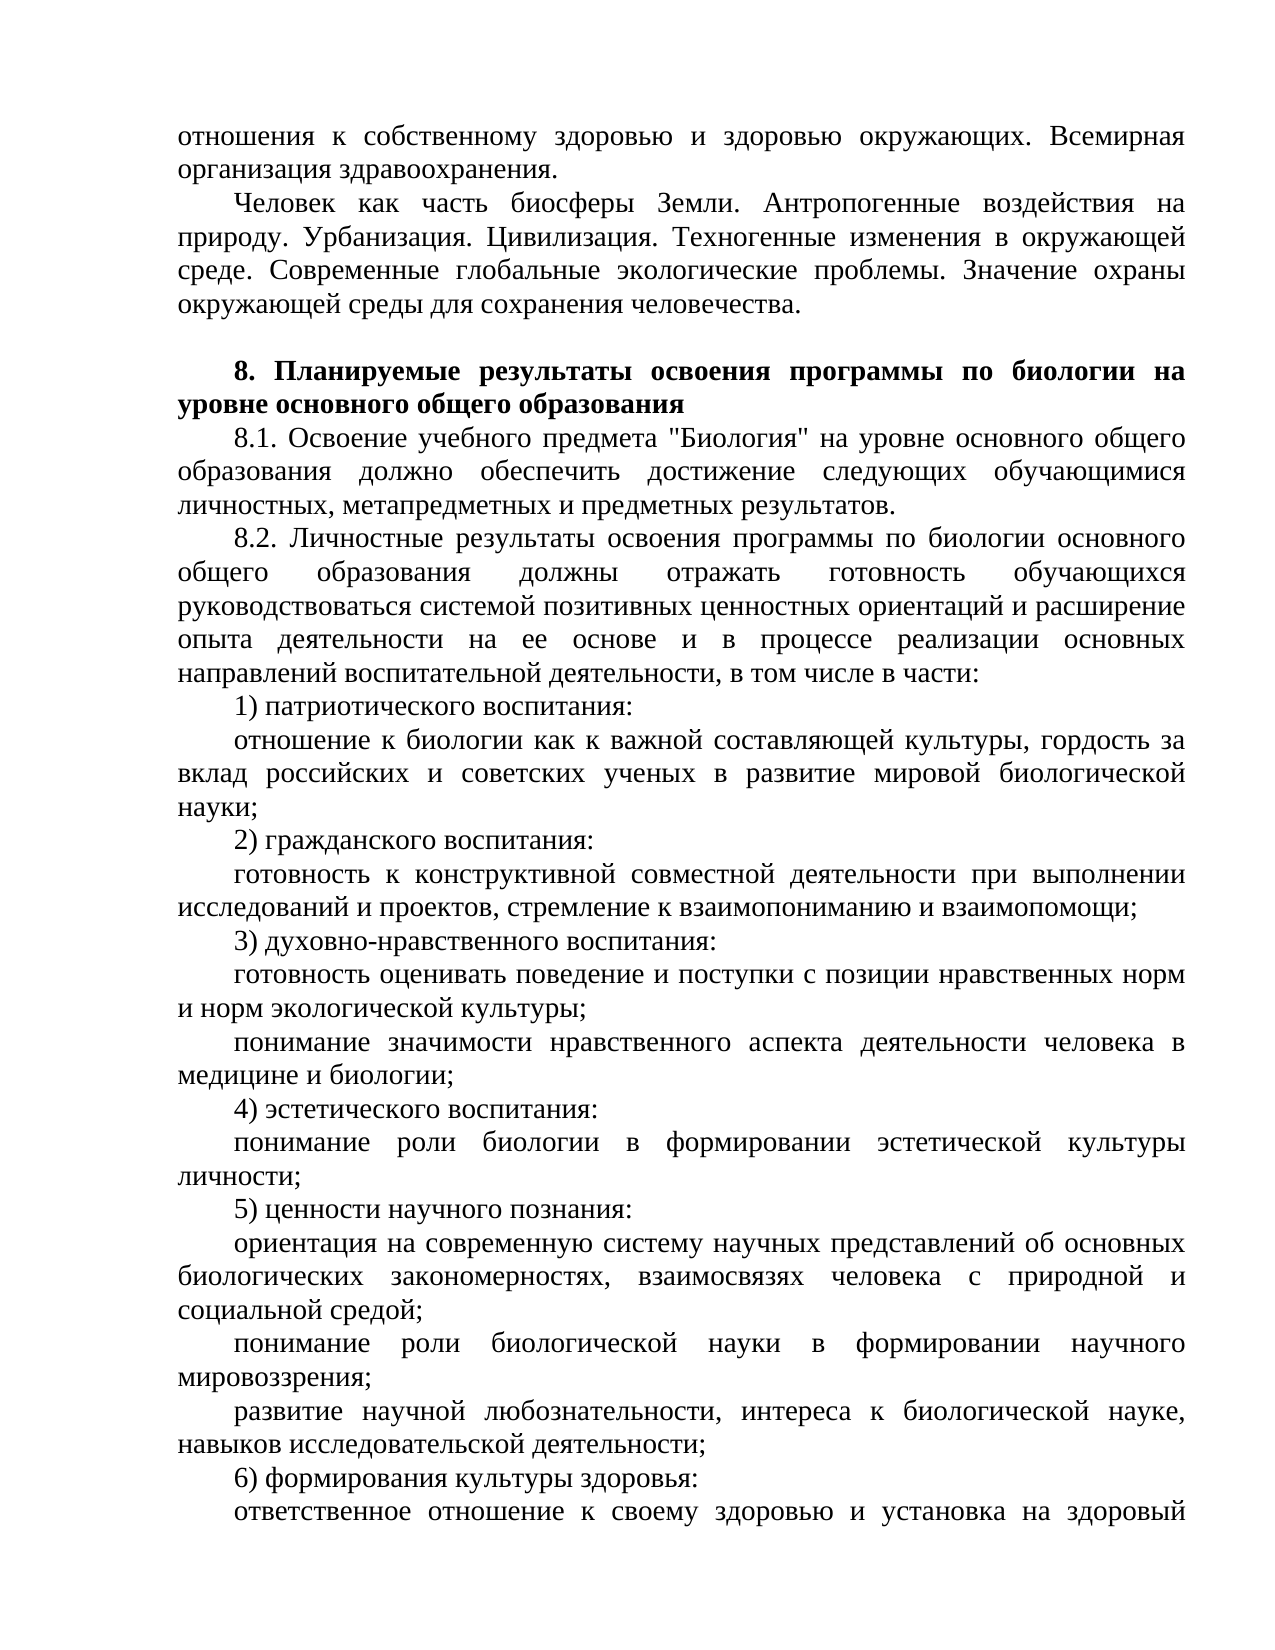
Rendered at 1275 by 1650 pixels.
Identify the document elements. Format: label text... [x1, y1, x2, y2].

text 6) формирования культуры здоровья: [177, 1460, 1186, 1493]
text понимание роли биологии в формировании эстетической культуры личности; [177, 1124, 1186, 1191]
text 8.1. Освоение учебного предмета "Биология" на уровне основного общего образования должно обеспечить достижение следующих обучающимися личностных, метапредметных и предметных результатов. [177, 420, 1186, 521]
text 1) патриотического воспитания: [177, 688, 1186, 722]
text понимание роли биологической науки в формировании научного мировоззрения; [177, 1326, 1186, 1393]
text ориентация на современную систему научных представлений об основных биологических закономерностях, взаимосвязях человека с природной и социальной средой; [177, 1225, 1186, 1326]
text 5) ценности научного познания: [177, 1191, 1186, 1225]
text 4) эстетического воспитания: [177, 1091, 1186, 1124]
text отношение к биологии как к важной составляющей культуры, гордость за вклад российских и советских ученых в развитие мировой биологической науки; [177, 722, 1186, 822]
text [177, 118, 1186, 185]
text развитие научной любознательности, интереса к биологической науке, навыков исследовательской деятельности; [177, 1393, 1186, 1460]
text готовность к конструктивной совместной деятельности при выполнении исследований и проектов, стремление к взаимопониманию и взаимопомощи; [177, 856, 1186, 923]
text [177, 1493, 1186, 1527]
text Человек как часть биосферы Земли. Антропогенные воздействия на природу. Урбанизация. Цивилизация. Техногенные изменения в окружающей среде. Современные глобальные экологические проблемы. Значение охраны окружающей среды для сохранения человечества. [177, 185, 1186, 319]
text 8.2. Личностные результаты освоения программы по биологии основного общего образования должны отражать готовность обучающихся руководствоваться системой позитивных ценностных ориентаций и расширение опыта деятельности на ее основе и в процессе реализации основных направлений воспитательной деятельности, в том числе в части: [177, 521, 1186, 688]
text понимание значимости нравственного аспекта деятельности человека в медицине и биологии; [177, 1024, 1186, 1091]
text готовность оценивать поведение и поступки с позиции нравственных норм и норм экологической культуры; [177, 957, 1186, 1024]
text 8. Планируемые результаты освоения программы по биологии на уровне основного общего образования [177, 353, 1186, 420]
text 2) гражданского воспитания: [177, 822, 1186, 856]
text 3) духовно-нравственного воспитания: [177, 923, 1186, 957]
